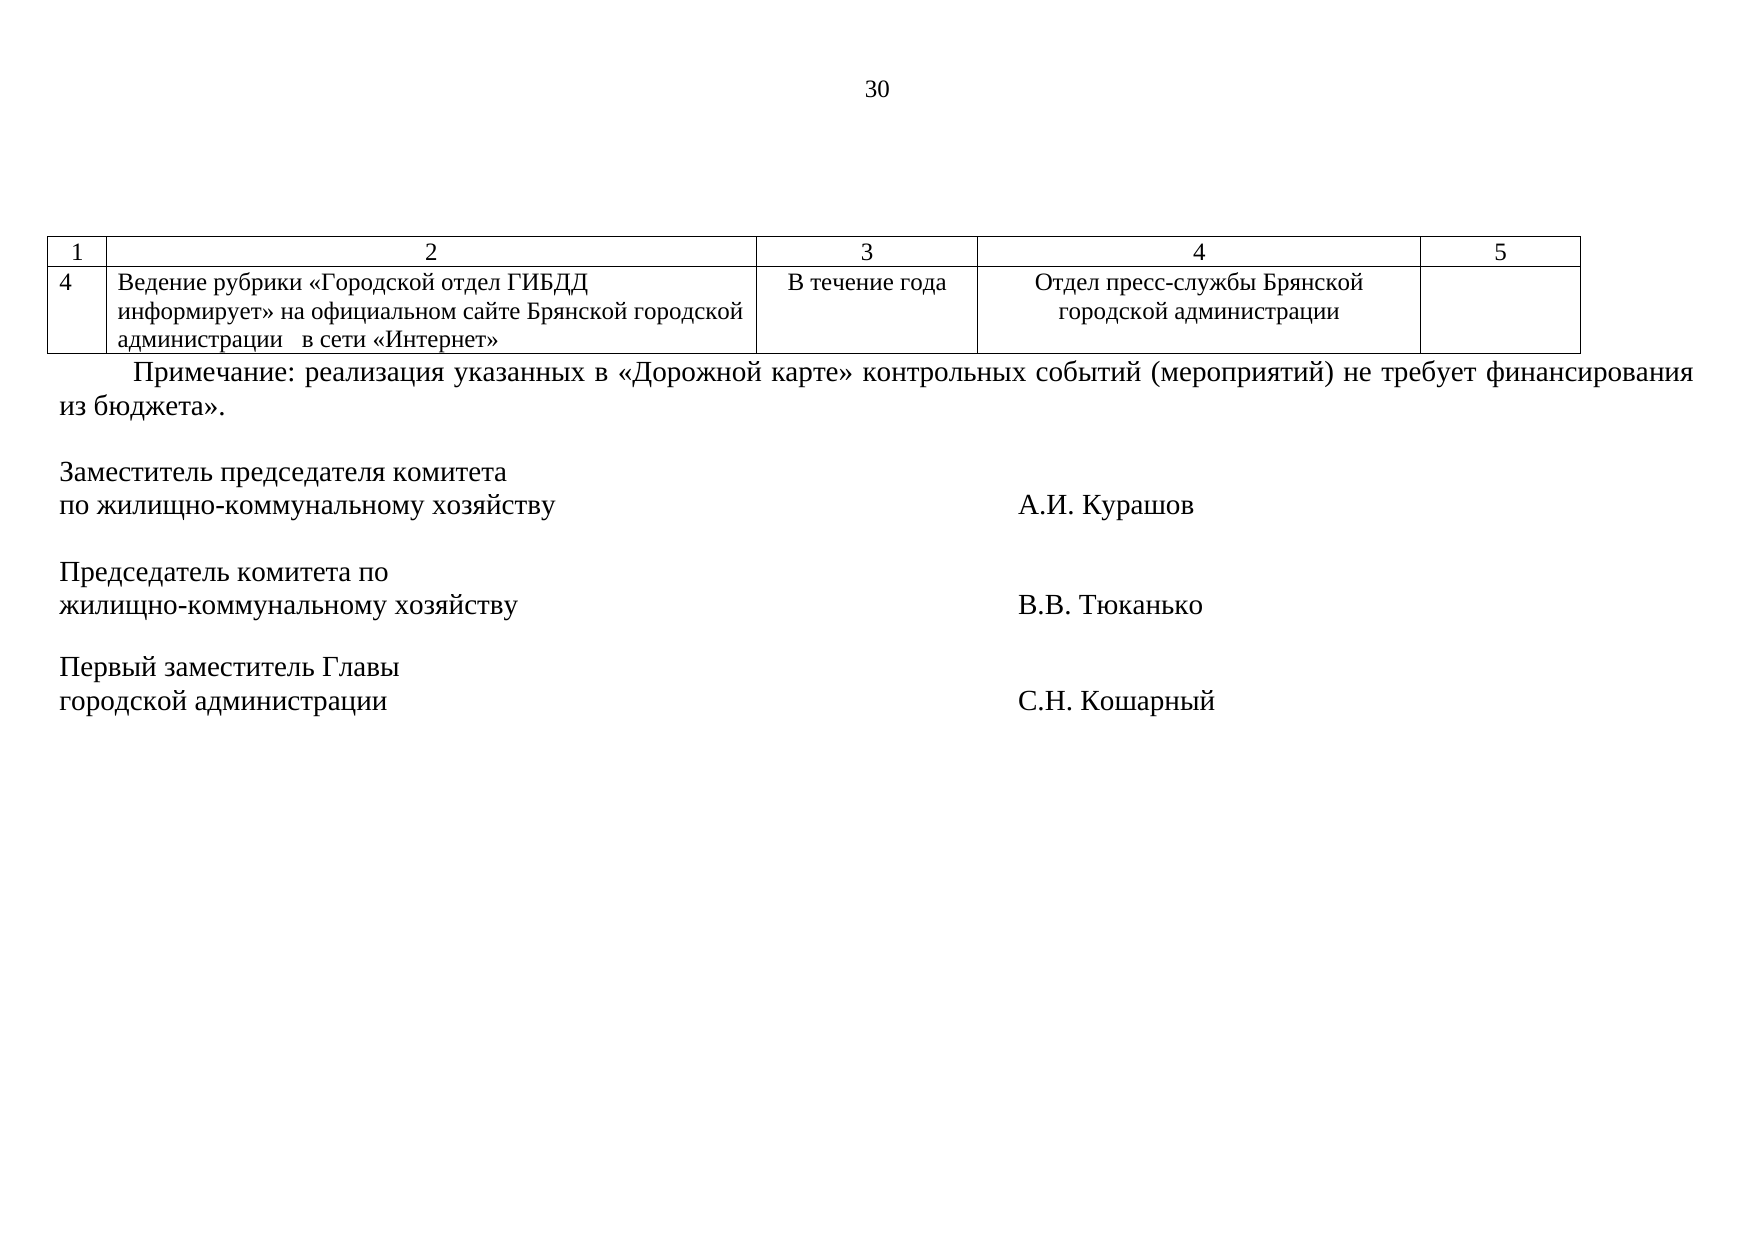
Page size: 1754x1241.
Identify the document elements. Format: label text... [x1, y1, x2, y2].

table_cell Ведение рубрики «Городской отдел ГИБДД информирует» на официальном сайте Брянской городской администрации в сети «Интернет» [107, 267, 756, 353]
table_cell 2 [107, 237, 756, 266]
text городской администрации С.Н. Кошарный [59, 683, 1695, 716]
table_cell В течение года [757, 267, 977, 353]
table_cell 4 [978, 237, 1420, 266]
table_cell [978, 267, 1420, 353]
text Заместитель председателя комитета [59, 455, 1695, 488]
table_cell 3 [757, 237, 977, 266]
text Примечание: реализация указанных в «Дорожной карте» контрольных событий (мероприятий) не требует финансирования из бюджета». [59, 354, 1695, 421]
text по жилищно-коммунальному хозяйству А.И. Курашов [59, 488, 1695, 521]
table_cell 5 [1421, 237, 1580, 266]
table_cell [1421, 267, 1580, 353]
text жилищно-коммунальному хозяйству В.В. Тюканько [59, 588, 1695, 621]
text Председатель комитета по [59, 555, 1695, 588]
text Первый заместитель Главы [59, 649, 1695, 683]
table_cell 4 [48, 267, 106, 353]
table_cell 1 [48, 237, 106, 266]
